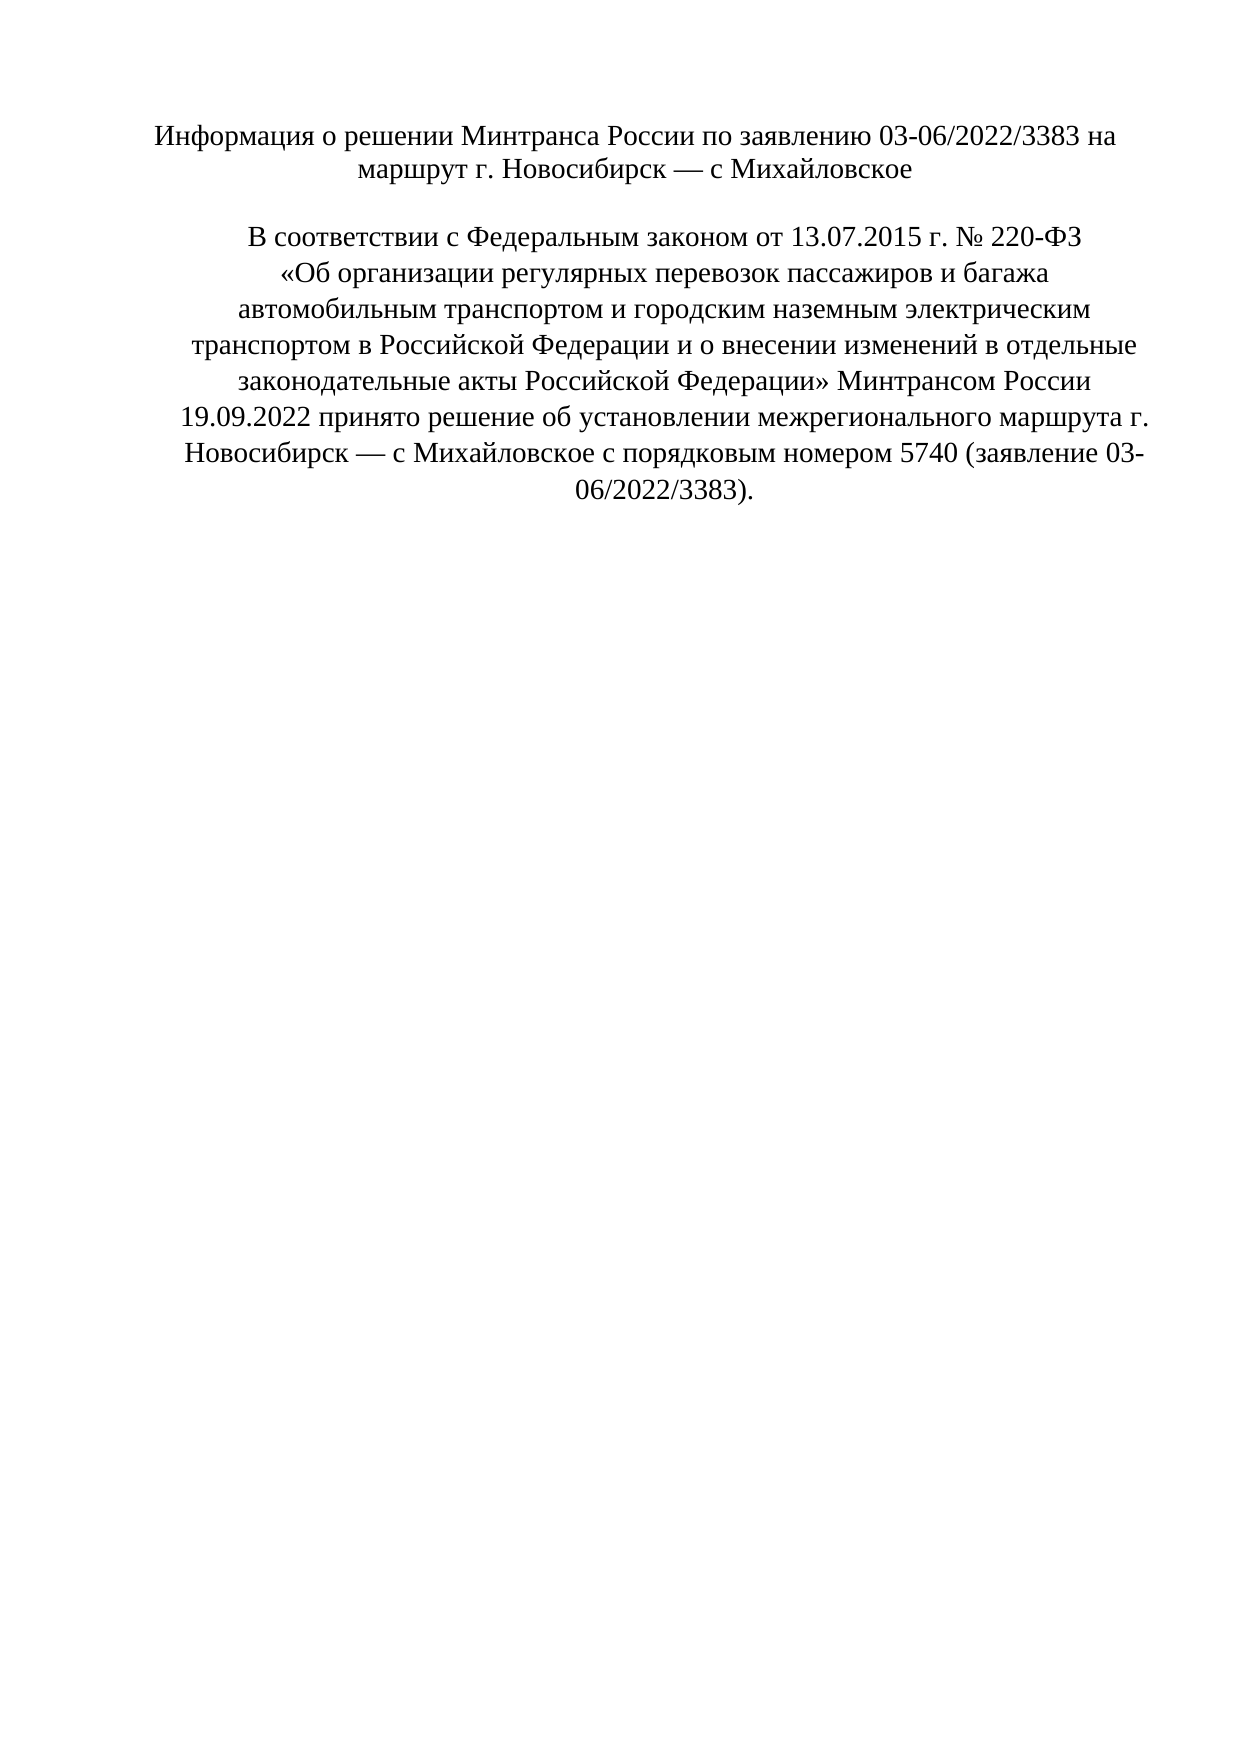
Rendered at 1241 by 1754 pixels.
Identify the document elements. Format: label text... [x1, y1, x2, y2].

text В соответствии с Федеральным законом от 13.07.2015 г. № 220-ФЗ «Об организации регулярных перевозок пассажиров и багажа автомобильным транспортом и городским наземным электрическим транспортом в Российской Федерации и о внесении изменений в отдельные законодательные акты Российской Федерации» Минтрансом России 19.09.2022 принято решение об установлении межрегионального маршрута г. Новосибирск — с Михайловское с порядковым номером 5740 (заявление 03-06/2022/3383). [177, 219, 1152, 505]
text Информация о решении Минтранса России по заявлению 03-06/2022/3383 на маршрут г. Новосибирск — с Михайловское [118, 118, 1152, 185]
